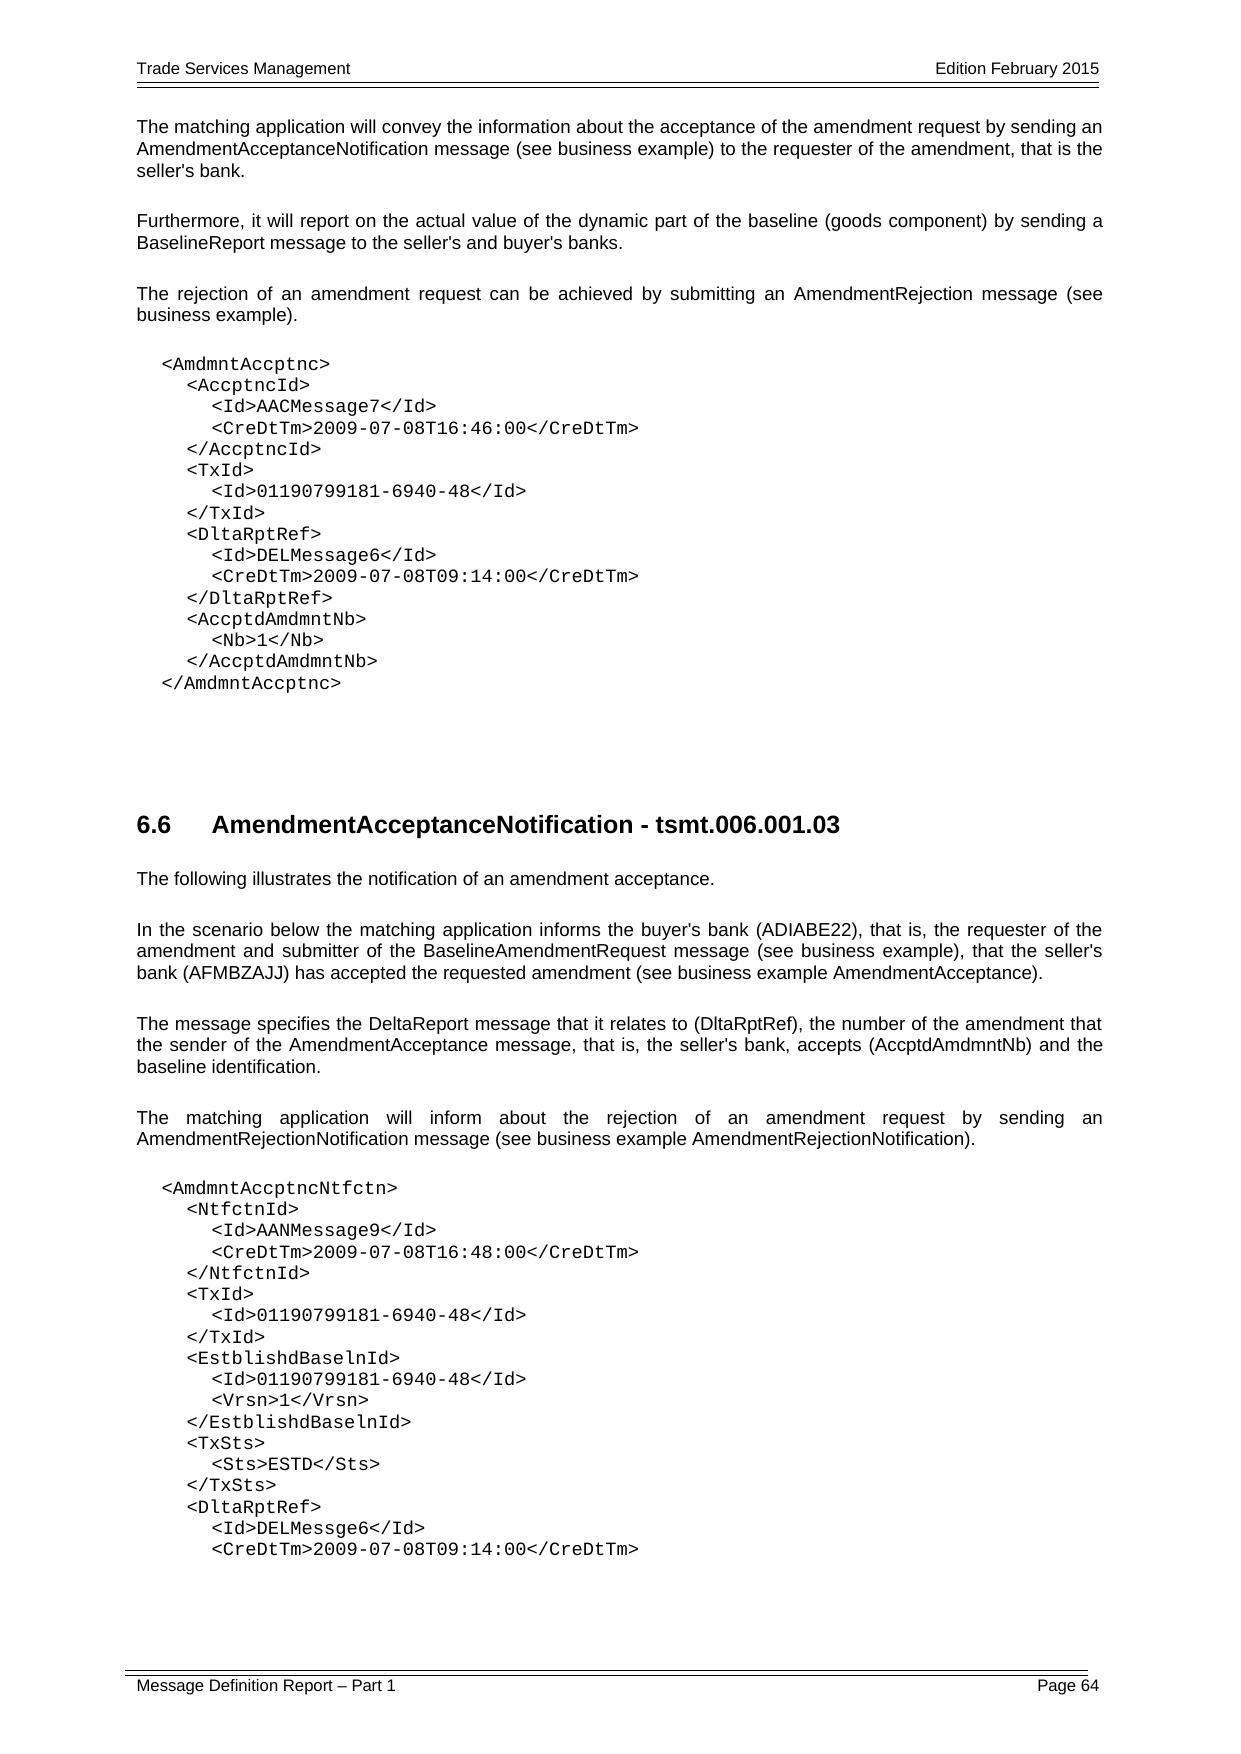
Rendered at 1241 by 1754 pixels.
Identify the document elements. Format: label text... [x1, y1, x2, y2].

text </TxSts> [186, 1476, 1104, 1497]
text </AccptdAmdmntNb> [186, 652, 1104, 673]
text </TxId> [186, 1327, 1104, 1349]
text In the scenario below the matching application informs the buyer's bank (ADIABE22), that is, the requester of the amendment and submitter of the BaselineAmendmentRequest message (see business example), that the seller's bank (AFMBZAJJ) has accepted the requested amendment (see business example AmendmentAcceptance). [136, 919, 1104, 983]
text <Vrsn>1</Vrsn> [211, 1391, 1104, 1412]
text <Id>AANMessage9</Id> [211, 1221, 1104, 1242]
text <DltaRptRef> [186, 525, 1104, 546]
text The rejection of an amendment request can be achieved by submitting an AmendmentRejection message (see business example). [136, 282, 1104, 326]
text <Id>01190799181-6940-48</Id> [211, 1306, 1104, 1327]
text <CreDtTm>2009-07-08T09:14:00</CreDtTm> [211, 567, 1104, 588]
text <CreDtTm>2009-07-08T16:48:00</CreDtTm> [211, 1242, 1104, 1264]
text <Sts>ESTD</Sts> [211, 1455, 1104, 1476]
text <AmdmntAccptnc> [161, 355, 1104, 376]
text <TxId> [186, 1285, 1104, 1306]
text </TxId> [186, 503, 1104, 525]
text <Id>DELMessge6</Id> [211, 1519, 1104, 1540]
text <DltaRptRef> [186, 1497, 1104, 1519]
text <Id>DELMessage6</Id> [211, 546, 1104, 567]
text The matching application will convey the information about the acceptance of the amendment request by sending an AmendmentAcceptanceNotification message (see business example) to the requester of the amendment, that is the seller's bank. [136, 116, 1104, 181]
text </NtfctnId> [186, 1264, 1104, 1285]
text </EstblishdBaselnId> [186, 1412, 1104, 1434]
text </DltaRptRef> [186, 588, 1104, 610]
text <Id>01190799181-6940-48</Id> [211, 1370, 1104, 1391]
text </AmdmntAccptnc> [161, 673, 1104, 695]
text The message specifies the DeltaReport message that it relates to (DltaRptRef), the number of the amendment that the sender of the AmendmentAcceptance message, that is, the seller's bank, accepts (AccptdAmdmntNb) and the baseline identification. [136, 1013, 1104, 1077]
text <Nb>1</Nb> [211, 631, 1104, 652]
text </AccptncId> [186, 440, 1104, 461]
text <NtfctnId> [186, 1200, 1104, 1221]
text <EstblishdBaselnId> [186, 1349, 1104, 1370]
text <AmdmntAccptncNtfctn> [161, 1179, 1104, 1200]
text <Id>AACMessage7</Id> [211, 397, 1104, 418]
text <Id>01190799181-6940-48</Id> [211, 482, 1104, 503]
text The matching application will inform about the rejection of an amendment request by sending an AmendmentRejectionNotification message (see business example AmendmentRejectionNotification). [136, 1106, 1104, 1149]
text <AccptdAmdmntNb> [186, 610, 1104, 631]
text <AccptncId> [186, 376, 1104, 397]
text <TxId> [186, 461, 1104, 482]
text <CreDtTm>2009-07-08T09:14:00</CreDtTm> [211, 1540, 1104, 1561]
subtitle AmendmentAcceptanceNotification - tsmt.006.001.03 [136, 810, 1104, 839]
text <CreDtTm>2009-07-08T16:46:00</CreDtTm> [211, 418, 1104, 440]
text <TxSts> [186, 1434, 1104, 1455]
text Furthermore, it will report on the actual value of the dynamic part of the baseline (goods component) by sending a BaselineReport message to the seller's and buyer's banks. [136, 210, 1104, 253]
text The following illustrates the notification of an amendment acceptance. [136, 868, 1104, 889]
